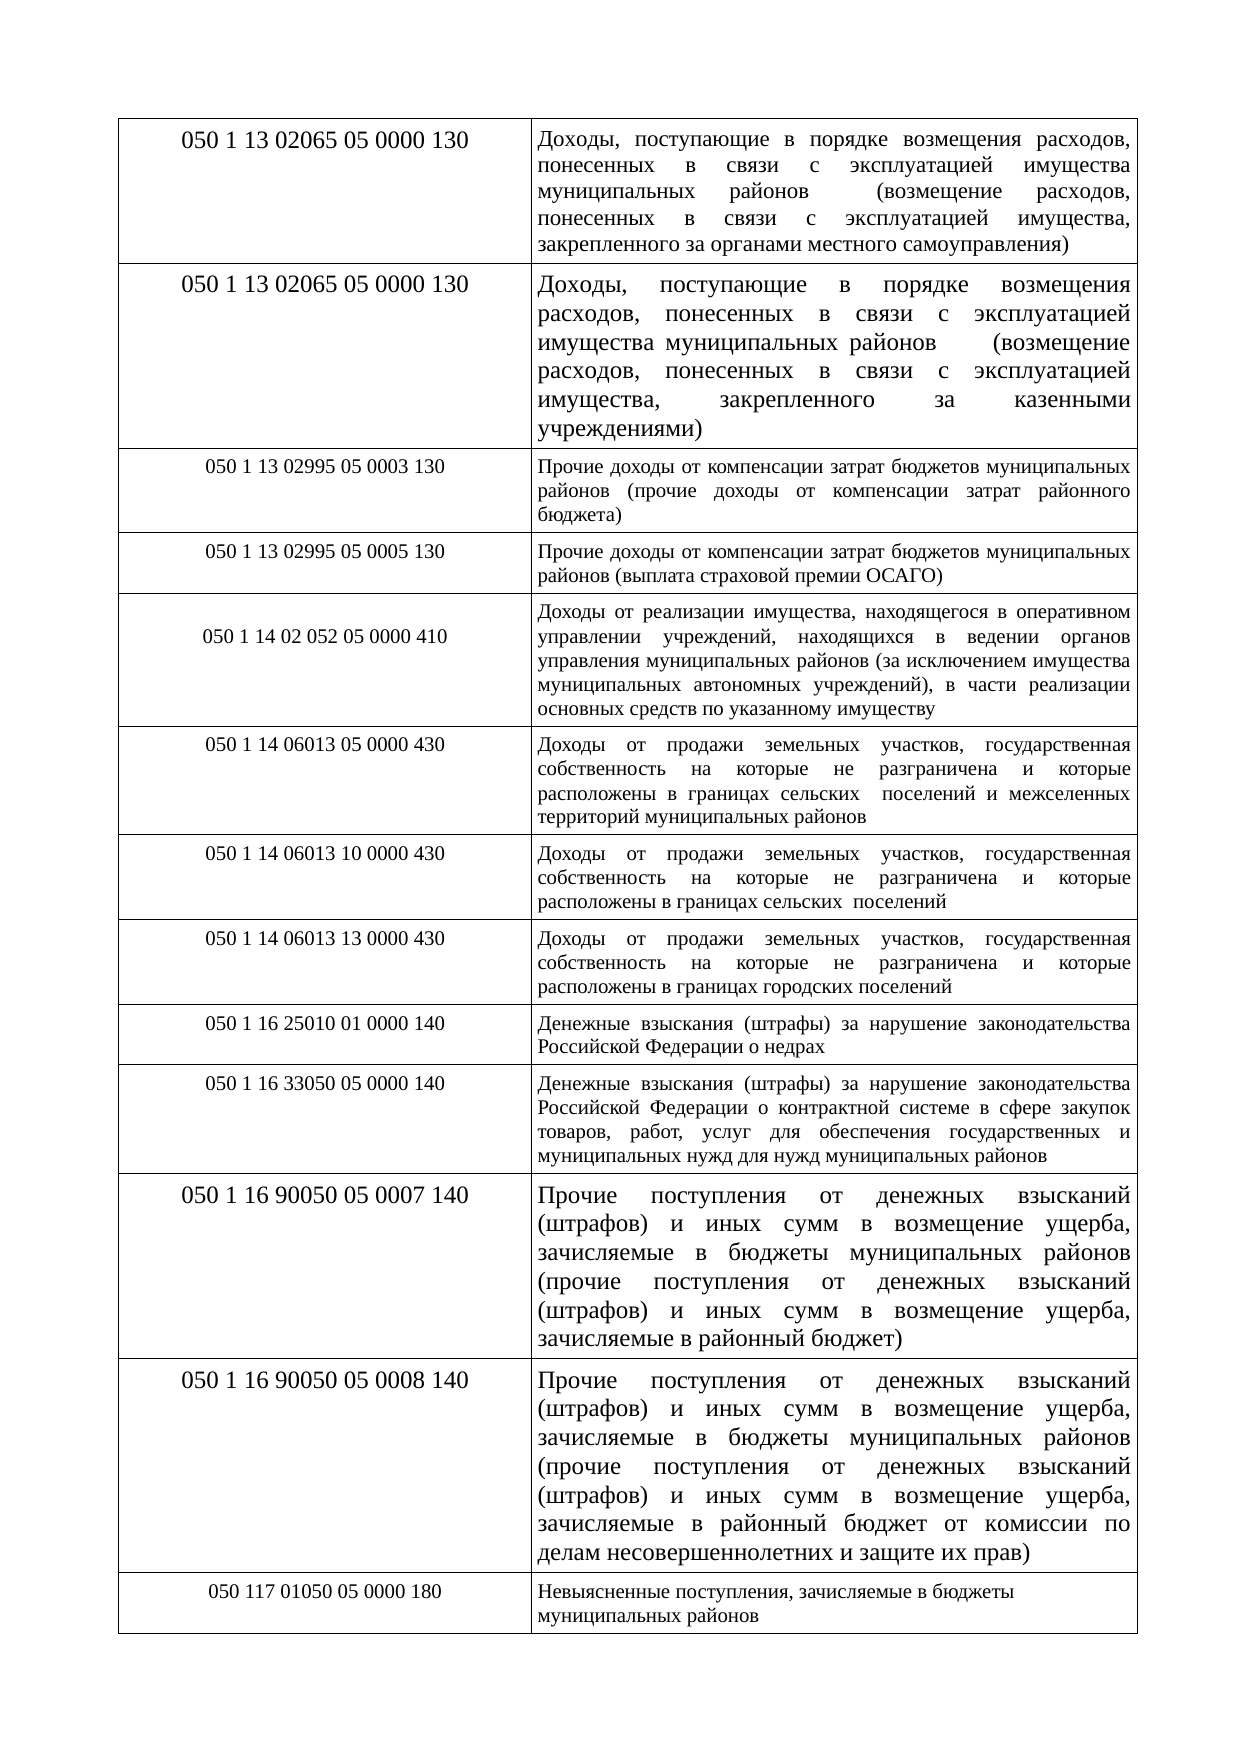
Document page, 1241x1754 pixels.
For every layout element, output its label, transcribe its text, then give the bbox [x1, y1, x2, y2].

table_cell 050 1 14 02 052 05 0000 410 [119, 594, 531, 726]
table_cell 050 1 13 02995 05 0003 130 [119, 449, 531, 532]
table_cell Прочие поступления от денежных взысканий (штрафов) и иных сумм в возмещение ущерба, зачисляемые в бюджеты муниципальных районов (прочие поступления от денежных взысканий (штрафов) и иных сумм в возмещение ущерба, зачисляемые в районный бюджет от комиссии по делам несовершеннолетних и защите их прав) [532, 1359, 1137, 1572]
table_cell 050 1 14 06013 13 0000 430 [119, 920, 531, 1004]
table_cell Денежные взыскания (штрафы) за нарушение законодательства Российской Федерации о недрах [532, 1005, 1137, 1064]
table_cell Прочие поступления от денежных взысканий (штрафов) и иных сумм в возмещение ущерба, зачисляемые в бюджеты муниципальных районов (прочие поступления от денежных взысканий (штрафов) и иных сумм в возмещение ущерба, зачисляемые в районный бюджет) [532, 1174, 1137, 1358]
table_cell Доходы от продажи земельных участков, государственная собственность на которые не разграничена и которые расположены в границах сельских поселений и межселенных территорий муниципальных районов [532, 727, 1137, 834]
table_cell 050 1 16 90050 05 0008 140 [119, 1359, 531, 1572]
table_cell Доходы от реализации имущества, находящегося в оперативном управлении учреждений, находящихся в ведении органов управления муниципальных районов (за исключением имущества муниципальных автономных учреждений), в части реализации основных средств по указанному имуществу [532, 594, 1137, 726]
table_cell Доходы, поступающие в порядке возмещения расходов, понесенных в связи с эксплуатацией имущества муниципальных районов (возмещение расходов, понесенных в связи с эксплуатацией имущества, закрепленного за казенными учреждениями) [532, 264, 1137, 447]
table_cell Доходы от продажи земельных участков, государственная собственность на которые не разграничена и которые расположены в границах сельских поселений [532, 835, 1137, 919]
table_cell 050 1 16 33050 05 0000 140 [119, 1065, 531, 1173]
table_cell 050 117 01050 05 0000 180 [119, 1573, 531, 1632]
table_cell 050 1 13 02065 05 0000 130 [119, 264, 531, 447]
table_cell Невыясненные поступления, зачисляемые в бюджеты муниципальных районов [532, 1573, 1137, 1632]
table_cell Доходы, поступающие в порядке возмещения расходов, понесенных в связи с эксплуатацией имущества муниципальных районов (возмещение расходов, понесенных в связи с эксплуатацией имущества, закрепленного за органами местного самоуправления) [532, 119, 1137, 262]
table_cell Доходы от продажи земельных участков, государственная собственность на которые не разграничена и которые расположены в границах городских поселений [532, 920, 1137, 1004]
table_cell 050 1 13 02995 05 0005 130 [119, 533, 531, 593]
table_cell Прочие доходы от компенсации затрат бюджетов муниципальных районов (выплата страховой премии ОСАГО) [532, 533, 1137, 593]
table_cell 050 1 14 06013 10 0000 430 [119, 835, 531, 919]
table_cell 050 1 14 06013 05 0000 430 [119, 727, 531, 834]
table_cell Денежные взыскания (штрафы) за нарушение законодательства Российской Федерации о контрактной системе в сфере закупок товаров, работ, услуг для обеспечения государственных и муниципальных нужд для нужд муниципальных районов [532, 1065, 1137, 1173]
table_cell 050 1 16 25010 01 0000 140 [119, 1005, 531, 1064]
table_cell Прочие доходы от компенсации затрат бюджетов муниципальных районов (прочие доходы от компенсации затрат районного бюджета) [532, 449, 1137, 532]
table_cell 050 1 13 02065 05 0000 130 [119, 119, 531, 262]
table_cell 050 1 16 90050 05 0007 140 [119, 1174, 531, 1358]
